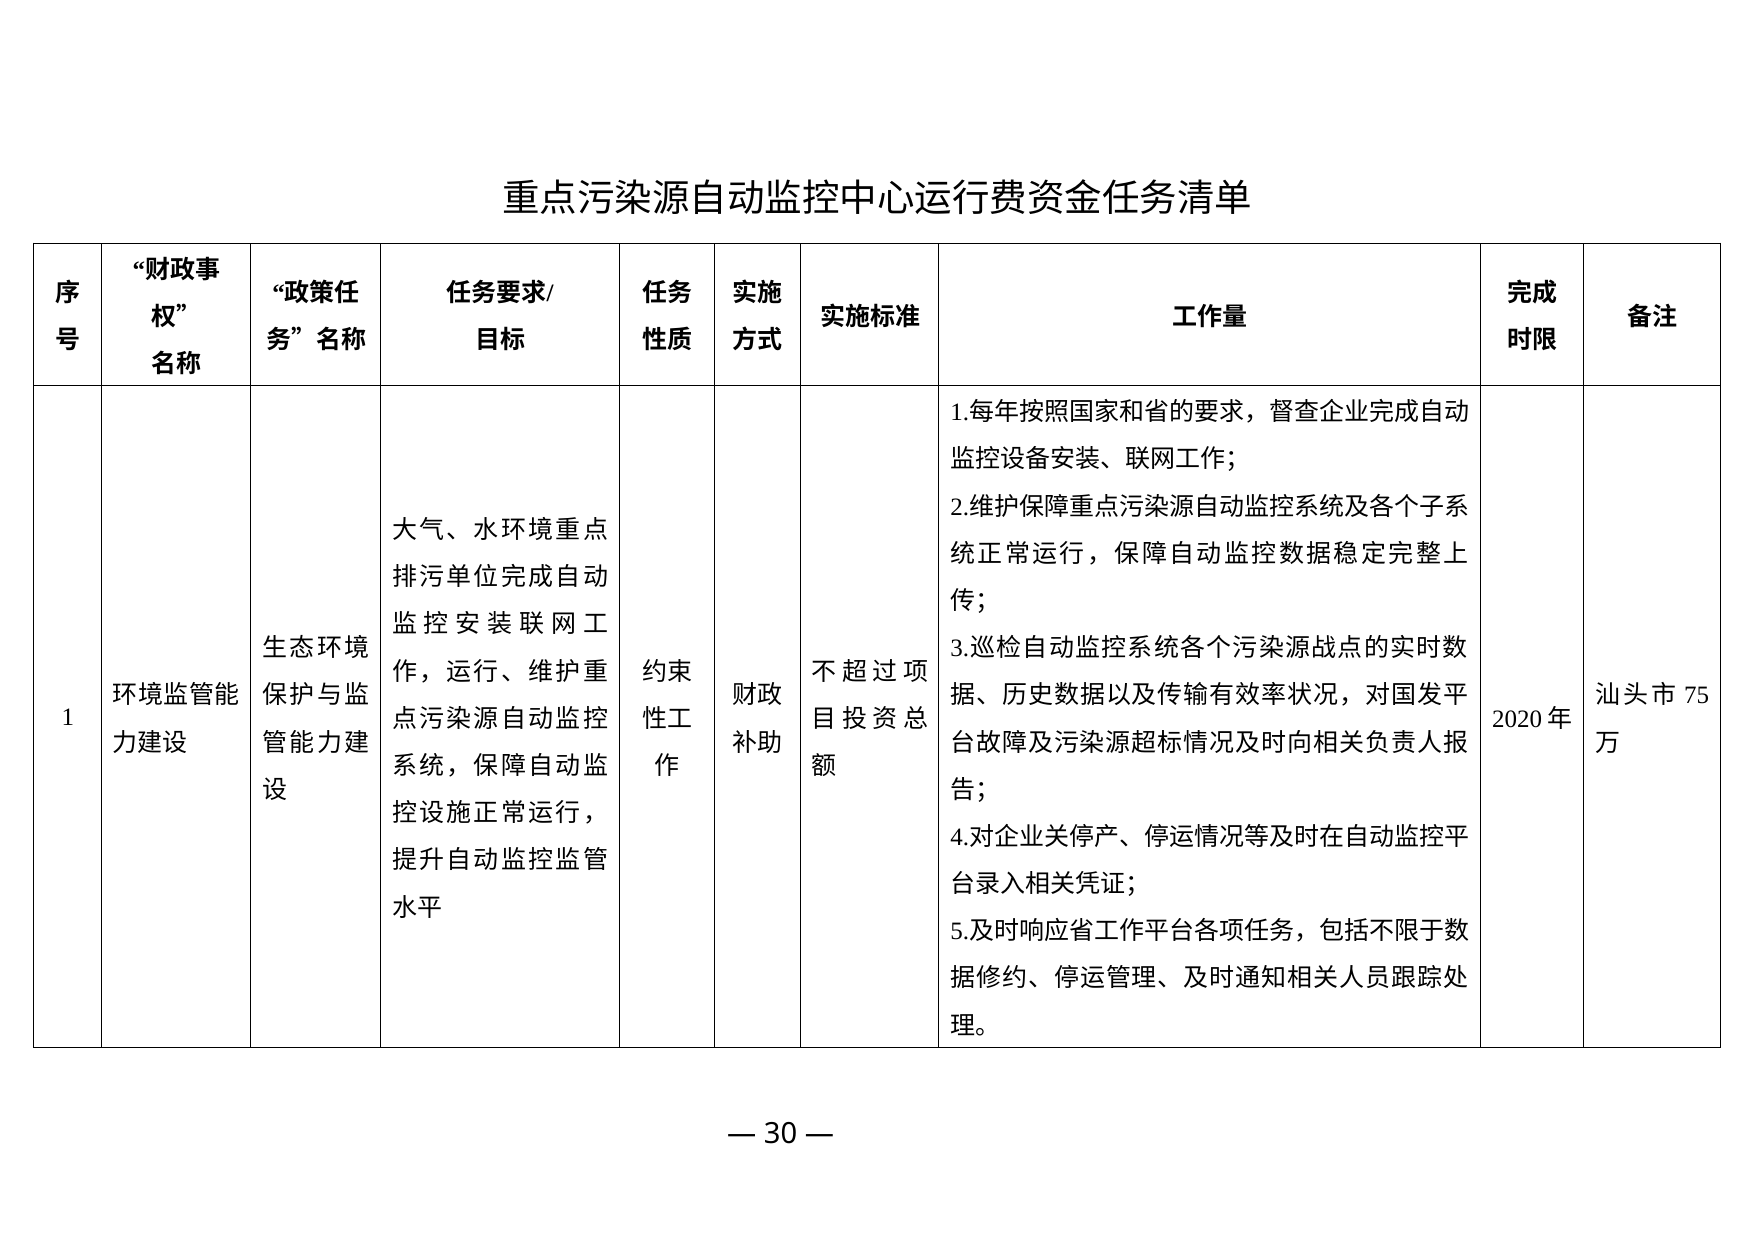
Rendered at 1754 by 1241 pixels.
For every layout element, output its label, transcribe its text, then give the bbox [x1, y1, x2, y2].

table_cell 1 [34, 386, 101, 1047]
table_header 实施标准 [801, 244, 938, 385]
table_header 任务要求/ 目标 [381, 244, 619, 385]
table_cell 生态环境保护与监管能力建设 [251, 386, 380, 1047]
table_header 序号 [34, 244, 101, 385]
table_cell 2020年 [1481, 386, 1583, 1047]
table_cell 不超过项目投资总额 [801, 386, 938, 1047]
table_cell 汕头市75万 [1584, 386, 1720, 1047]
table_header “政策任务”名称 [251, 244, 380, 385]
table_header 实施 方式 [715, 244, 800, 385]
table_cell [939, 386, 1480, 1047]
table_header 完成 时限 [1481, 244, 1583, 385]
table_cell 财政补助 [715, 386, 800, 1047]
table_cell 约束性工作 [620, 386, 714, 1047]
table_header 任务性质 [620, 244, 714, 385]
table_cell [381, 386, 619, 1047]
text 重点污染源自动监控中心运行费资金任务清单 [118, 148, 1636, 243]
table_header “财政事权” 名称 [102, 244, 250, 385]
table_header 备注 [1584, 244, 1720, 385]
table_cell 环境监管能力建设 [102, 386, 250, 1047]
table_header 工作量 [939, 244, 1480, 385]
